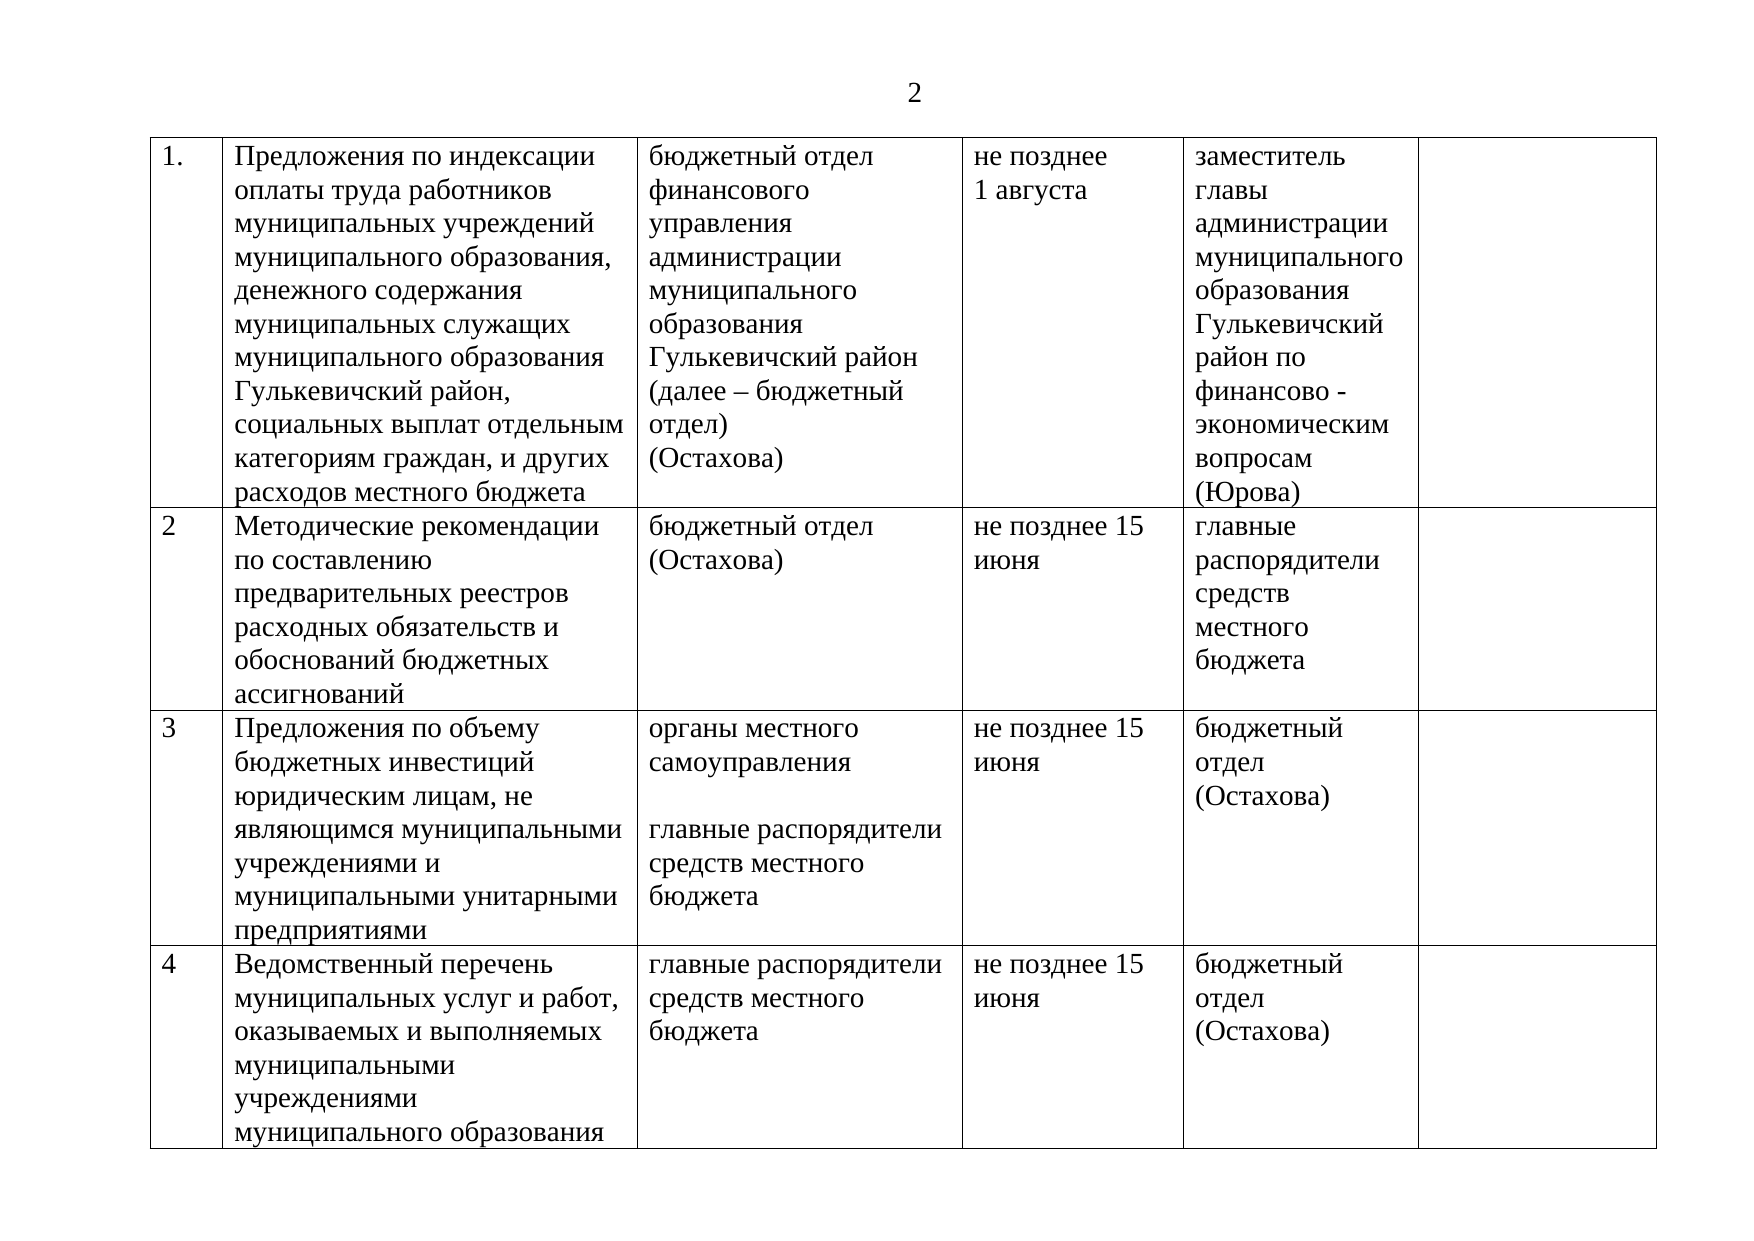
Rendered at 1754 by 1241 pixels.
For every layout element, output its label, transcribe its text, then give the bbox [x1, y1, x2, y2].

table_cell 4 [151, 946, 222, 1148]
table_cell не позднее 1 августа [963, 138, 1183, 507]
table_cell [1419, 138, 1656, 507]
table_cell органы местного самоуправления главные распорядители средств местного бюджета [638, 711, 962, 945]
table_cell [1419, 508, 1656, 709]
table_cell главные распорядители средств местного бюджета [1184, 508, 1418, 709]
table_cell [1419, 946, 1656, 1148]
table_cell Предложения по индексации оплаты труда работников муниципальных учреждений муниципального образования, денежного содержания муниципальных служащих муниципального образования Гулькевичский район, социальных выплат отдельным категориям граждан, и других расходов местного бюджета [223, 138, 637, 507]
table_cell не позднее 15 июня [963, 711, 1183, 945]
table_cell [1184, 946, 1418, 1148]
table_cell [638, 946, 962, 1148]
table_cell заместитель главы администрации муниципального образования Гулькевичский район по финансово - экономическим вопросам (Юрова) [1184, 138, 1418, 507]
table_cell бюджетный отдел (Остахова) [1184, 711, 1418, 945]
table_cell Методические рекомендации по составлению предварительных реестров расходных обязательств и обоснований бюджетных ассигнований [223, 508, 637, 709]
table_cell 1. [151, 138, 222, 507]
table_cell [223, 946, 637, 1148]
table_cell Предложения по объему бюджетных инвестиций юридическим лицам, не являющимся муниципальными учреждениями и муниципальными унитарными предприятиями [223, 711, 637, 945]
table_cell [1419, 711, 1656, 945]
table_cell не позднее 15 июня [963, 946, 1183, 1148]
table_cell 2 [151, 508, 222, 709]
table_cell 3 [151, 711, 222, 945]
table_cell бюджетный отдел (Остахова) [638, 508, 962, 709]
table_cell не позднее 15 июня [963, 508, 1183, 709]
table_cell бюджетный отдел финансового управления администрации муниципального образования Гулькевичский район (далее – бюджетный отдел) (Остахова) [638, 138, 962, 507]
